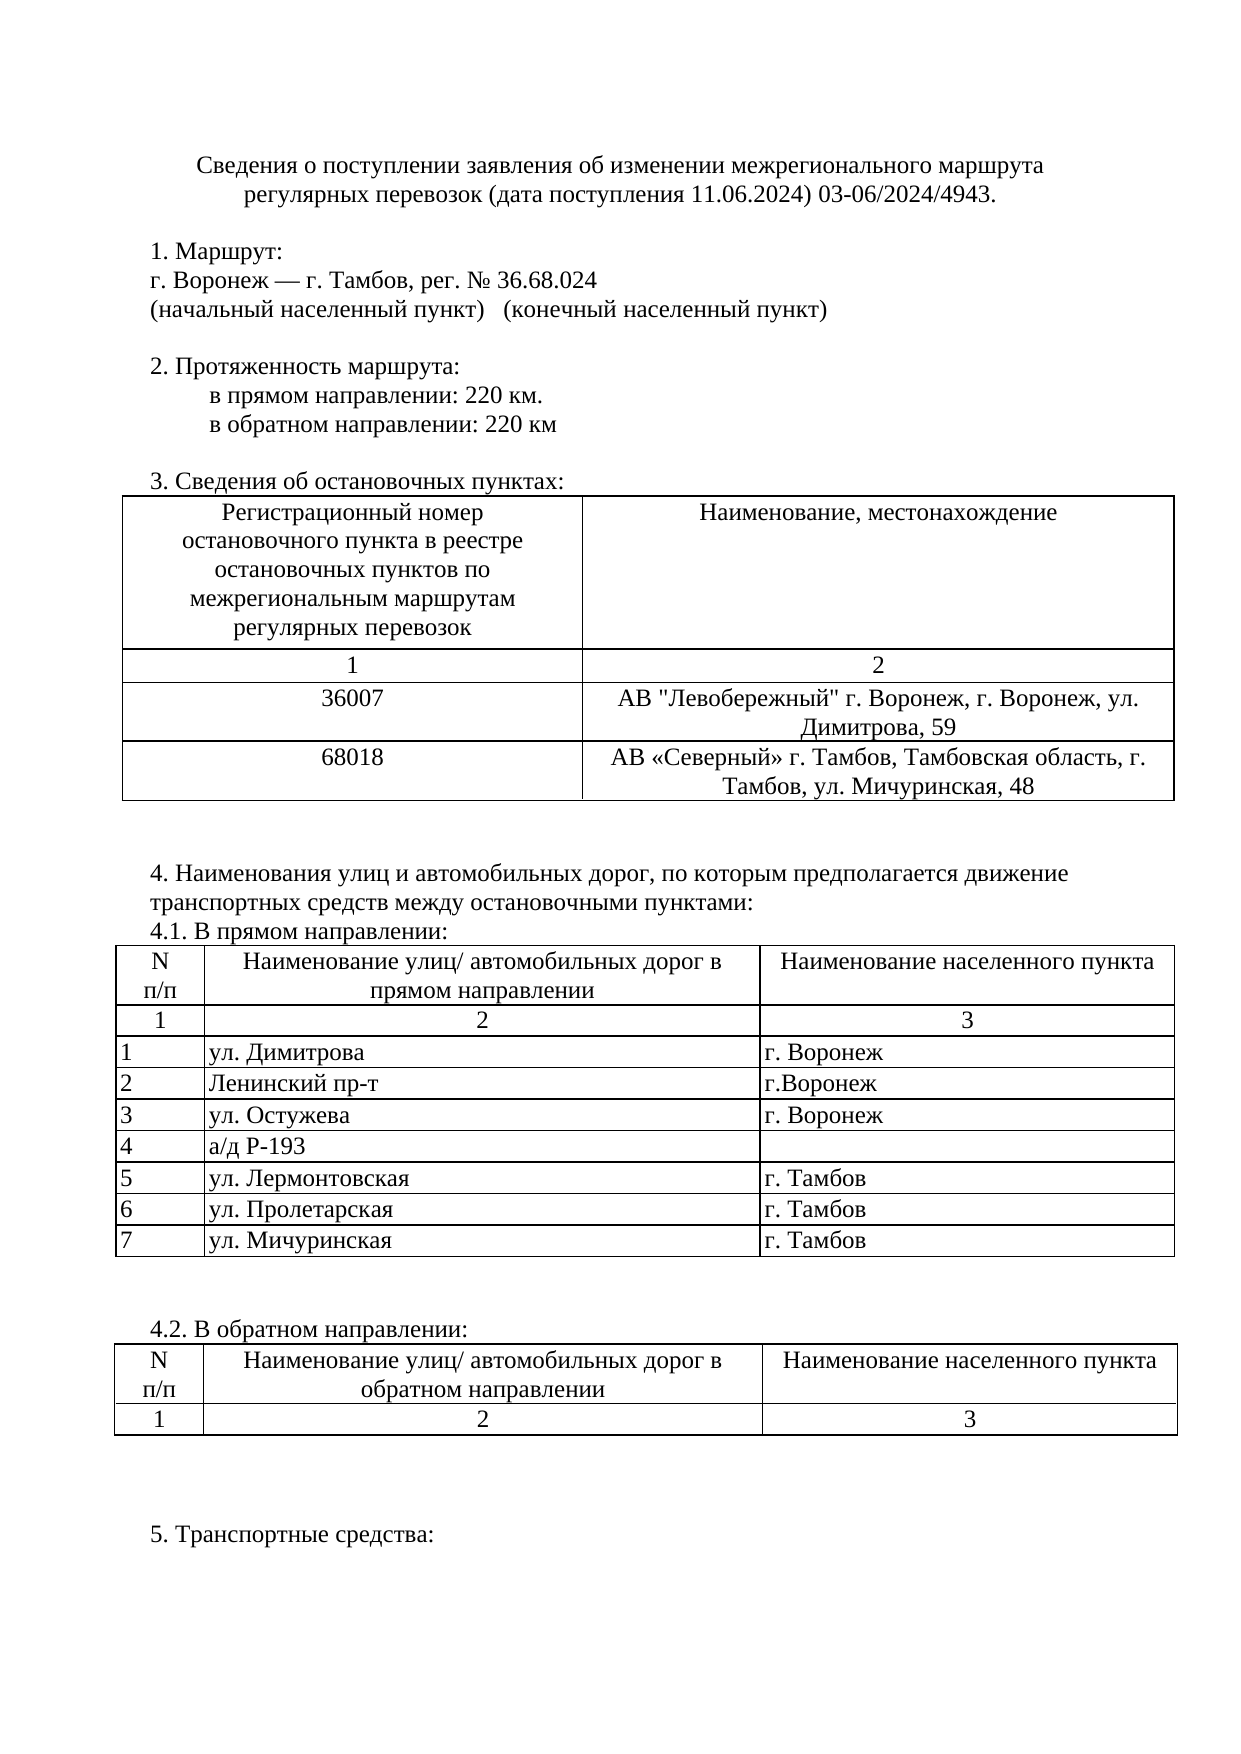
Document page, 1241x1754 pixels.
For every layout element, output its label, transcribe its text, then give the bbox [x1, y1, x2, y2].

text 5. Транспортные средства: [150, 1519, 1090, 1548]
table_cell [761, 1131, 1174, 1161]
text 3. Сведения об остановочных пунктах: [150, 466, 1090, 495]
table_cell г. Воронеж [761, 1100, 1174, 1130]
table_cell г. Тамбов [761, 1163, 1174, 1193]
text (начальный населенный пункт) (конечный населенный пункт) [150, 294, 1090, 322]
text 2. Протяженность маршрута: [150, 351, 1090, 380]
table_cell 7 [117, 1226, 204, 1256]
text 4.2. В обратном направлении: [150, 1314, 1090, 1343]
table_cell 3 [117, 1100, 204, 1130]
table_cell 36007 [123, 683, 582, 740]
table_cell 1 [117, 1037, 204, 1067]
table_cell 2 [204, 1404, 762, 1434]
table_cell ул. Остужева [205, 1100, 759, 1130]
table_cell 3 [763, 1403, 1177, 1434]
table_header Наименование населенного пункта [761, 946, 1174, 1004]
table_cell 2 [205, 1006, 759, 1035]
table_header Наименование, местонахождение [583, 497, 1173, 648]
table_cell г.Воронеж [761, 1068, 1174, 1098]
text Сведения о поступлении заявления об изменении межрегионального маршрута регулярных перевозок (дата поступления 11.06.2024) 03-06/2024/4943. [150, 150, 1090, 207]
table_cell ул. Мичуринская [205, 1226, 759, 1256]
table_header N п/п [117, 946, 204, 1004]
table_cell 1 [115, 1404, 203, 1434]
table_cell 68018 [123, 742, 582, 799]
table_cell 5 [117, 1163, 204, 1193]
table_cell г. Тамбов [761, 1226, 1174, 1256]
table_cell г. Тамбов [761, 1194, 1174, 1224]
table_cell 1 [117, 1006, 204, 1035]
table_cell 2 [583, 650, 1173, 681]
table_cell 3 [761, 1006, 1174, 1035]
table_cell 4 [117, 1131, 204, 1161]
table_cell АВ «Северный» г. Тамбов, Тамбовская область, г. Тамбов, ул. Мичуринская, 48 [583, 742, 1173, 799]
text 4.1. В прямом направлении: [150, 916, 1090, 945]
table_cell 6 [117, 1194, 204, 1224]
text г. Воронеж — г. Тамбов, рег. № 36.68.024 [150, 265, 1090, 294]
table_header N п/п [115, 1345, 203, 1402]
table_cell г. Воронеж [761, 1037, 1174, 1067]
text 4. Наименования улиц и автомобильных дорог, по которым предполагается движение транспортных средств между остановочными пунктами: [150, 858, 1090, 916]
text 1. Маршрут: [150, 236, 1090, 265]
table_cell 1 [123, 650, 582, 681]
table_cell Ленинский пр-т [205, 1068, 759, 1098]
table_header Наименование улиц/ автомобильных дорог в прямом направлении [205, 946, 759, 1004]
table_cell ул. Пролетарская [205, 1194, 759, 1224]
table_cell а/д Р-193 [205, 1131, 759, 1161]
text в обратном направлении: 220 км [150, 409, 1090, 437]
table_header Наименование улиц/ автомобильных дорог в обратном направлении [204, 1345, 762, 1402]
table_cell ул. Димитрова [205, 1037, 759, 1067]
table_header Регистрационный номер остановочного пункта в реестре остановочных пунктов по межрегиональным маршрутам регулярных перевозок [123, 497, 582, 648]
table_cell АВ "Левобережный" г. Воронеж, г. Воронеж, ул. Димитрова, 59 [583, 683, 1173, 740]
text в прямом направлении: 220 км. [150, 380, 1090, 409]
table_cell ул. Лермонтовская [205, 1163, 759, 1193]
table_cell 2 [117, 1068, 204, 1098]
table_header Наименование населенного пункта [763, 1345, 1177, 1402]
